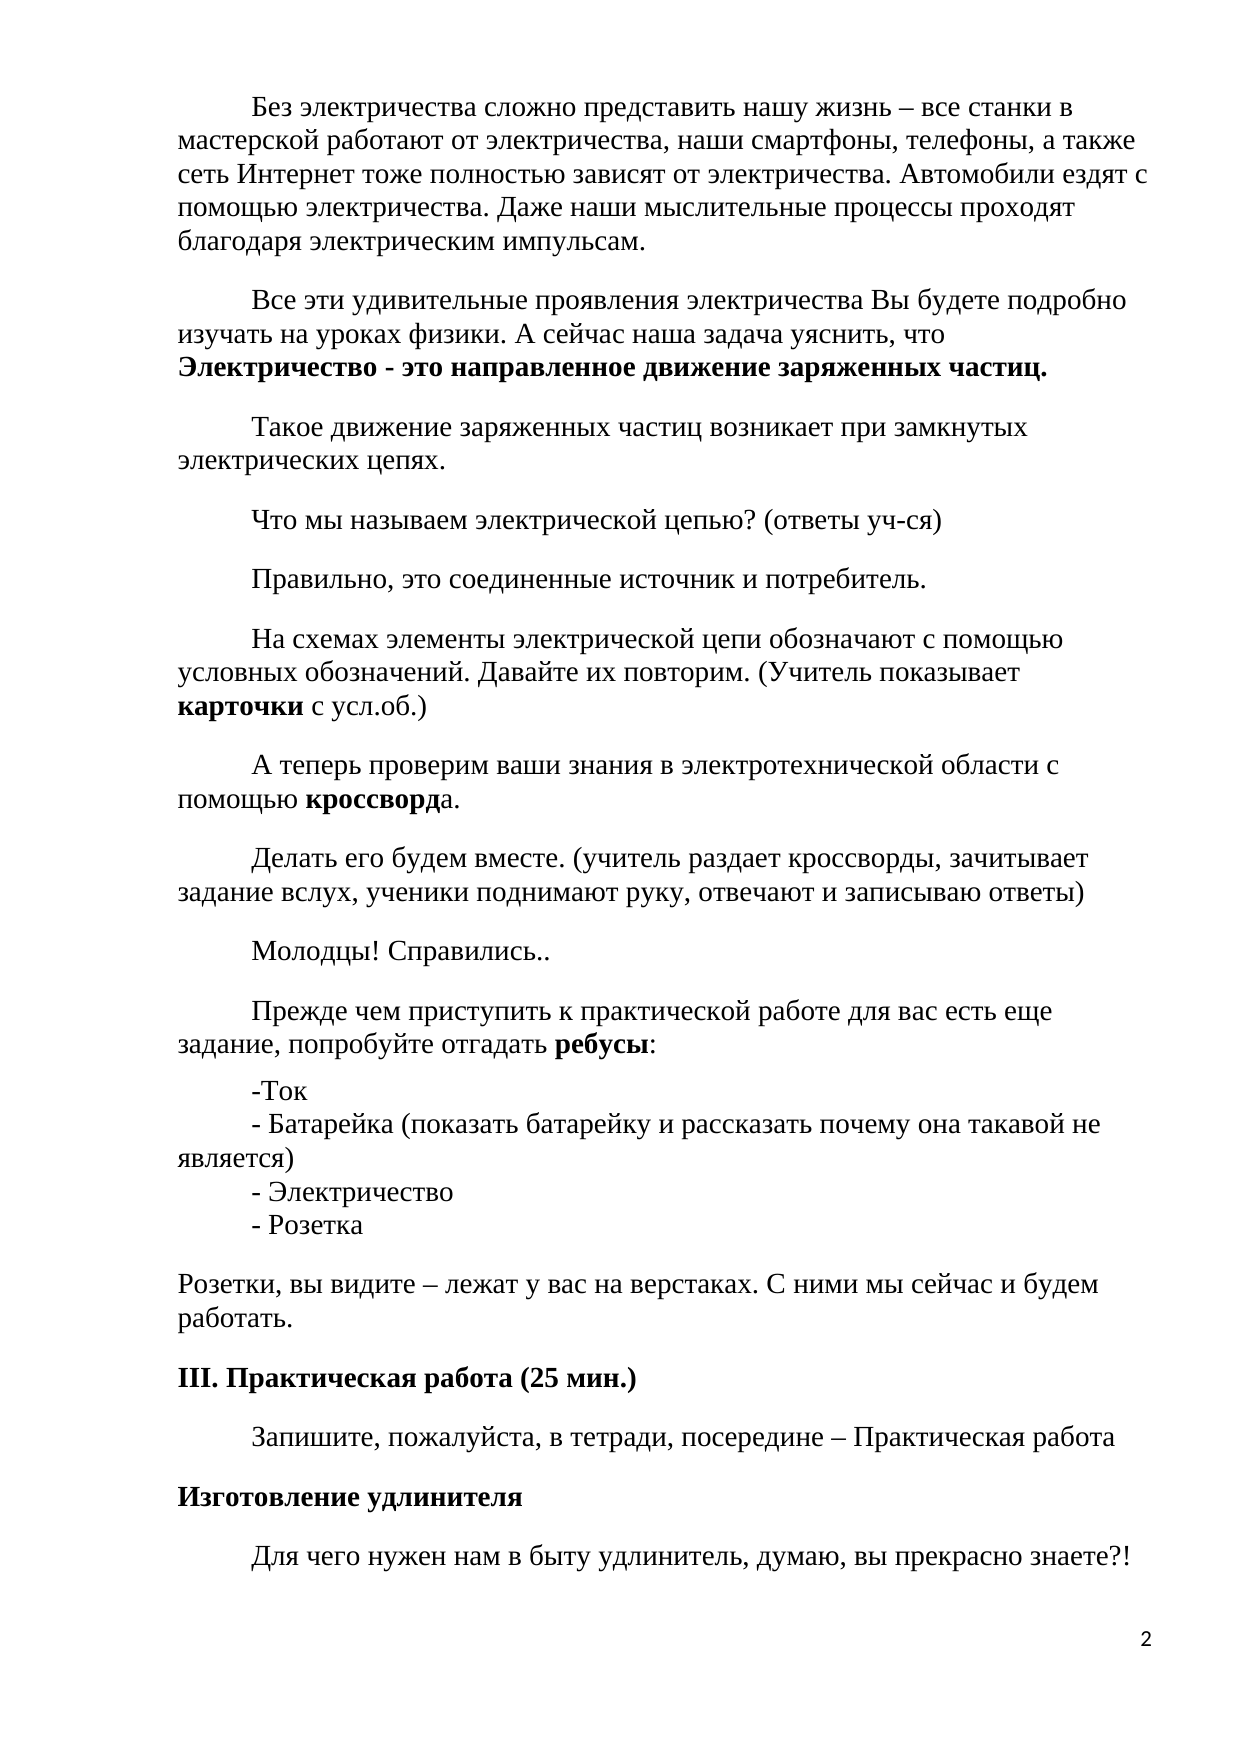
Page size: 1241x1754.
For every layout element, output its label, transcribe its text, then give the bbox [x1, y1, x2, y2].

text Без электричества сложно представить нашу жизнь – все станки в мастерской работают от электричества, наши смартфоны, телефоны, а также сеть Интернет тоже полностью зависят от электричества. Автомобили ездят с помощью электричества. Даже наши мыслительные процессы проходят благодаря электрическим импульсам. [177, 89, 1152, 256]
text - Батарейка (показать батарейку и рассказать почему она такавой не является) [177, 1107, 1152, 1174]
text Такое движение заряженных частиц возникает при замкнутых электрических цепях. [177, 409, 1152, 476]
text Все эти удивительные проявления электричества Вы будете подробно изучать на уроках физики. А сейчас наша задача уяснить, что Электричество - это направленное движение заряженных частиц. [177, 282, 1152, 383]
text А теперь проверим ваши знания в электротехнической области с помощью кроссворда. [177, 747, 1152, 814]
text Изготовление удлинителя [177, 1479, 1152, 1512]
text Делать его будем вместе. (учитель раздает кроссворды, зачитывает задание вслух, ученики поднимают руку, отвечают и записываю ответы) [177, 840, 1152, 907]
text - Электричество [177, 1174, 1152, 1207]
text III. Практическая работа (25 мин.) [177, 1360, 1152, 1393]
text Для чего нужен нам в быту удлинитель, думаю, вы прекрасно знаете?! [177, 1538, 1152, 1572]
text На схемах элементы электрической цепи обозначают с помощью условных обозначений. Давайте их повторим. (Учитель показывает карточки с усл.об.) [177, 621, 1152, 721]
text Розетки, вы видите – лежат у вас на верстаках. С ними мы сейчас и будем работать. [177, 1267, 1152, 1334]
text Что мы называем электрической цепью? (ответы уч-ся) [177, 502, 1152, 535]
text Прежде чем приступить к практической работе для вас есть еще задание, попробуйте отгадать ребусы: [177, 993, 1152, 1060]
text - Розетка [177, 1207, 1152, 1241]
text Правильно, это соединенные источник и потребитель. [177, 561, 1152, 595]
text -Ток [177, 1073, 1152, 1107]
text Молодцы! Справились.. [177, 933, 1152, 967]
text Запишите, пожалуйста, в тетради, посередине – Практическая работа [177, 1419, 1152, 1453]
